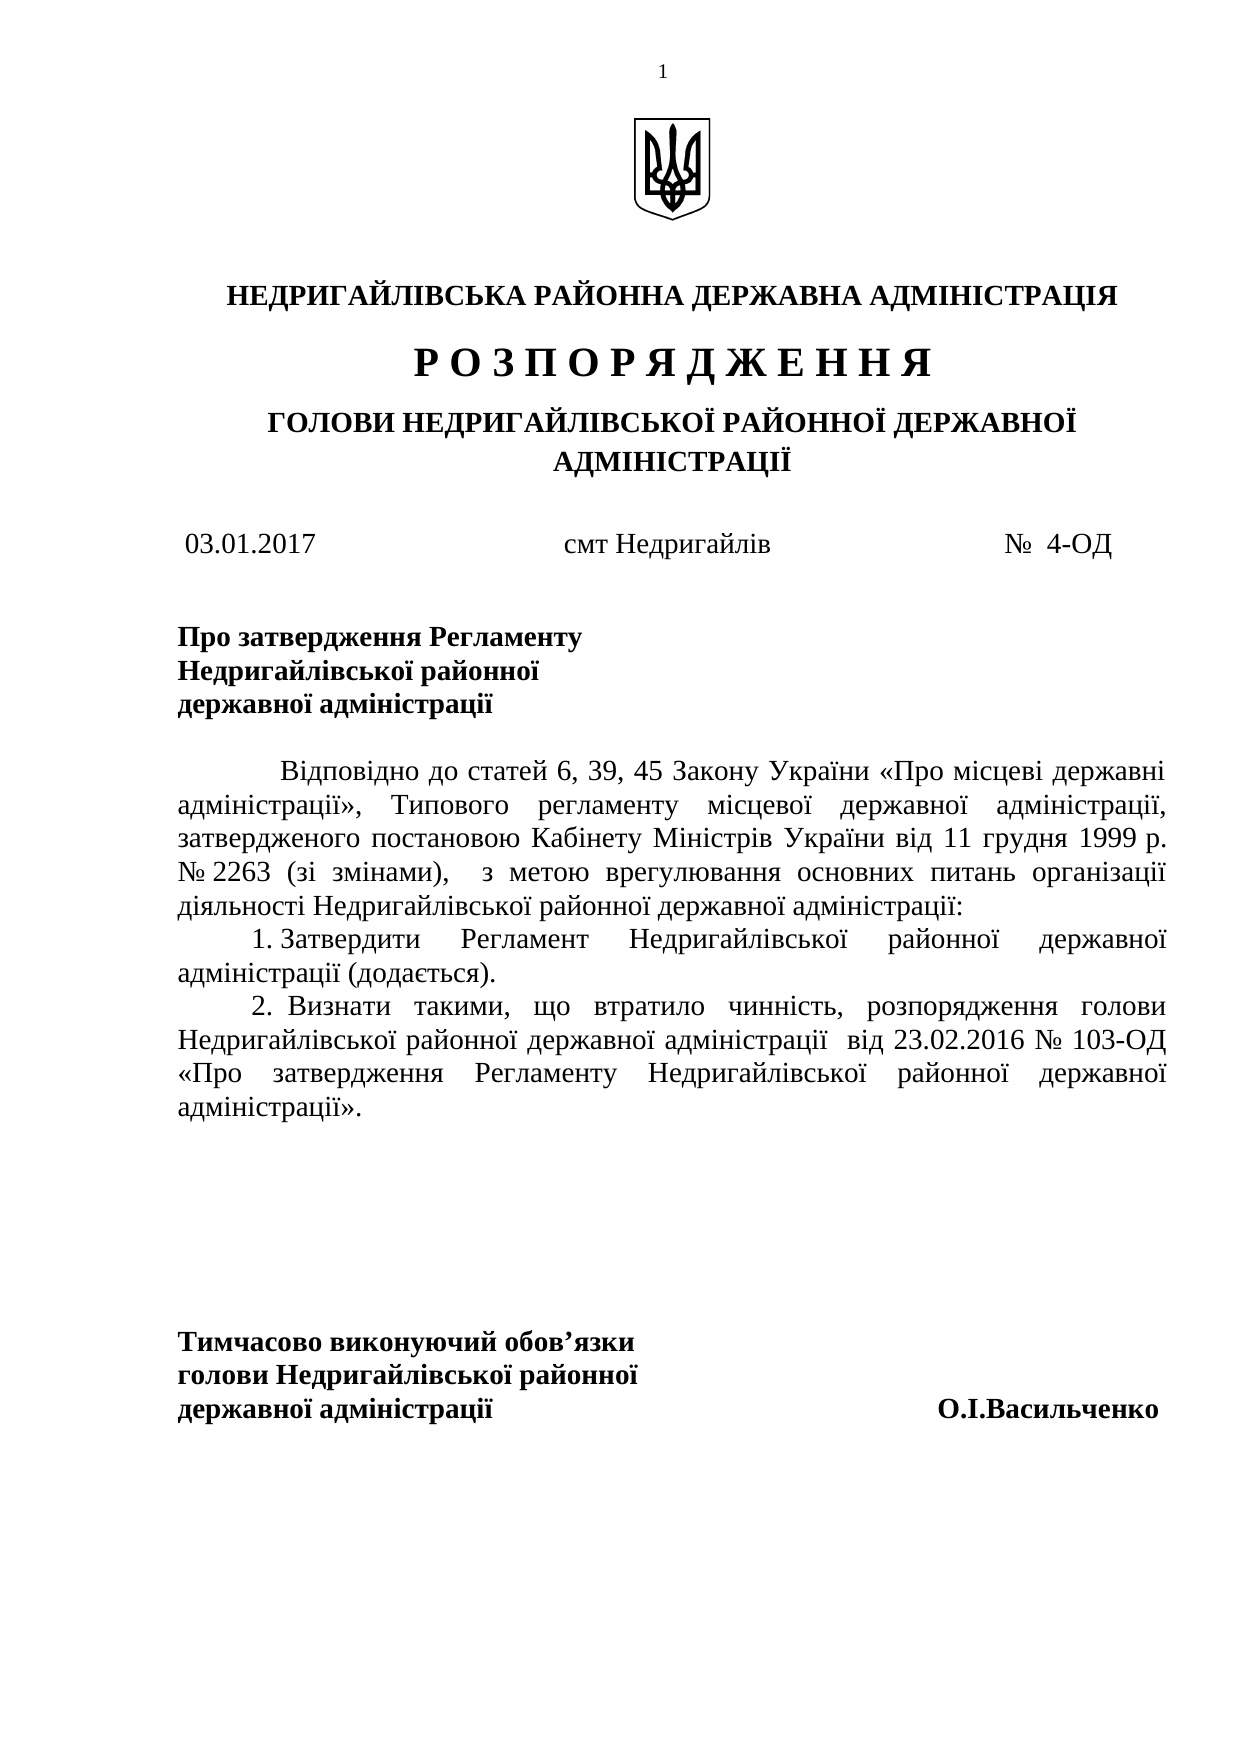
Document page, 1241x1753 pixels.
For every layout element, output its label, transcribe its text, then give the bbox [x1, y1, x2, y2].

text 1. Затвердити Регламент Недригайлівської районної державної адміністрації (додається). [177, 921, 1167, 988]
text Р О З П О Р Я Д Ж Е Н Н Я [177, 337, 1167, 385]
text державної адміністрації О.І.Васильченко [177, 1391, 1167, 1424]
picture [633, 118, 711, 222]
subtitle державної адміністрації [177, 686, 636, 720]
text Тимчасово виконуючий обов’язки [177, 1324, 1167, 1357]
subtitle Про затвердження Регламенту Недригайлівської районної [177, 619, 636, 686]
text НЕДРИГАЙЛІВСЬКА РАЙОННА ДЕРЖАВНА АДМІНІСТРАЦІЯ [177, 278, 1167, 312]
text 03.01.2017 смт Недригайлів № 4-ОД [177, 526, 1167, 560]
text Відповідно до статей 6, 39, 45 Закону України «Про місцеві державні адміністрації», Типового регламенту місцевої державної адміністрації, затвердженого постановою Кабінету Міністрів України від 11 грудня 1999 р. № 2263 (зі змінами), з метою врегулювання основних питань організації діяльності Недригайлівської районної державної адміністрації: [177, 753, 1167, 921]
text 2. Визнати такими, що втратило чинність, розпорядження голови Недригайлівської районної державної адміністрації від 23.02.2016 № 103-ОД «Про затвердження Регламенту Недригайлівської районної державної адміністрації». [177, 988, 1167, 1122]
text ГОЛОВИ НЕДРИГАЙЛІВСЬКОЇ РАЙОННОЇ ДЕРЖАВНОЇ АДМІНІСТРАЦІЇ [177, 405, 1167, 477]
text голови Недригайлівської районної [177, 1357, 1167, 1391]
